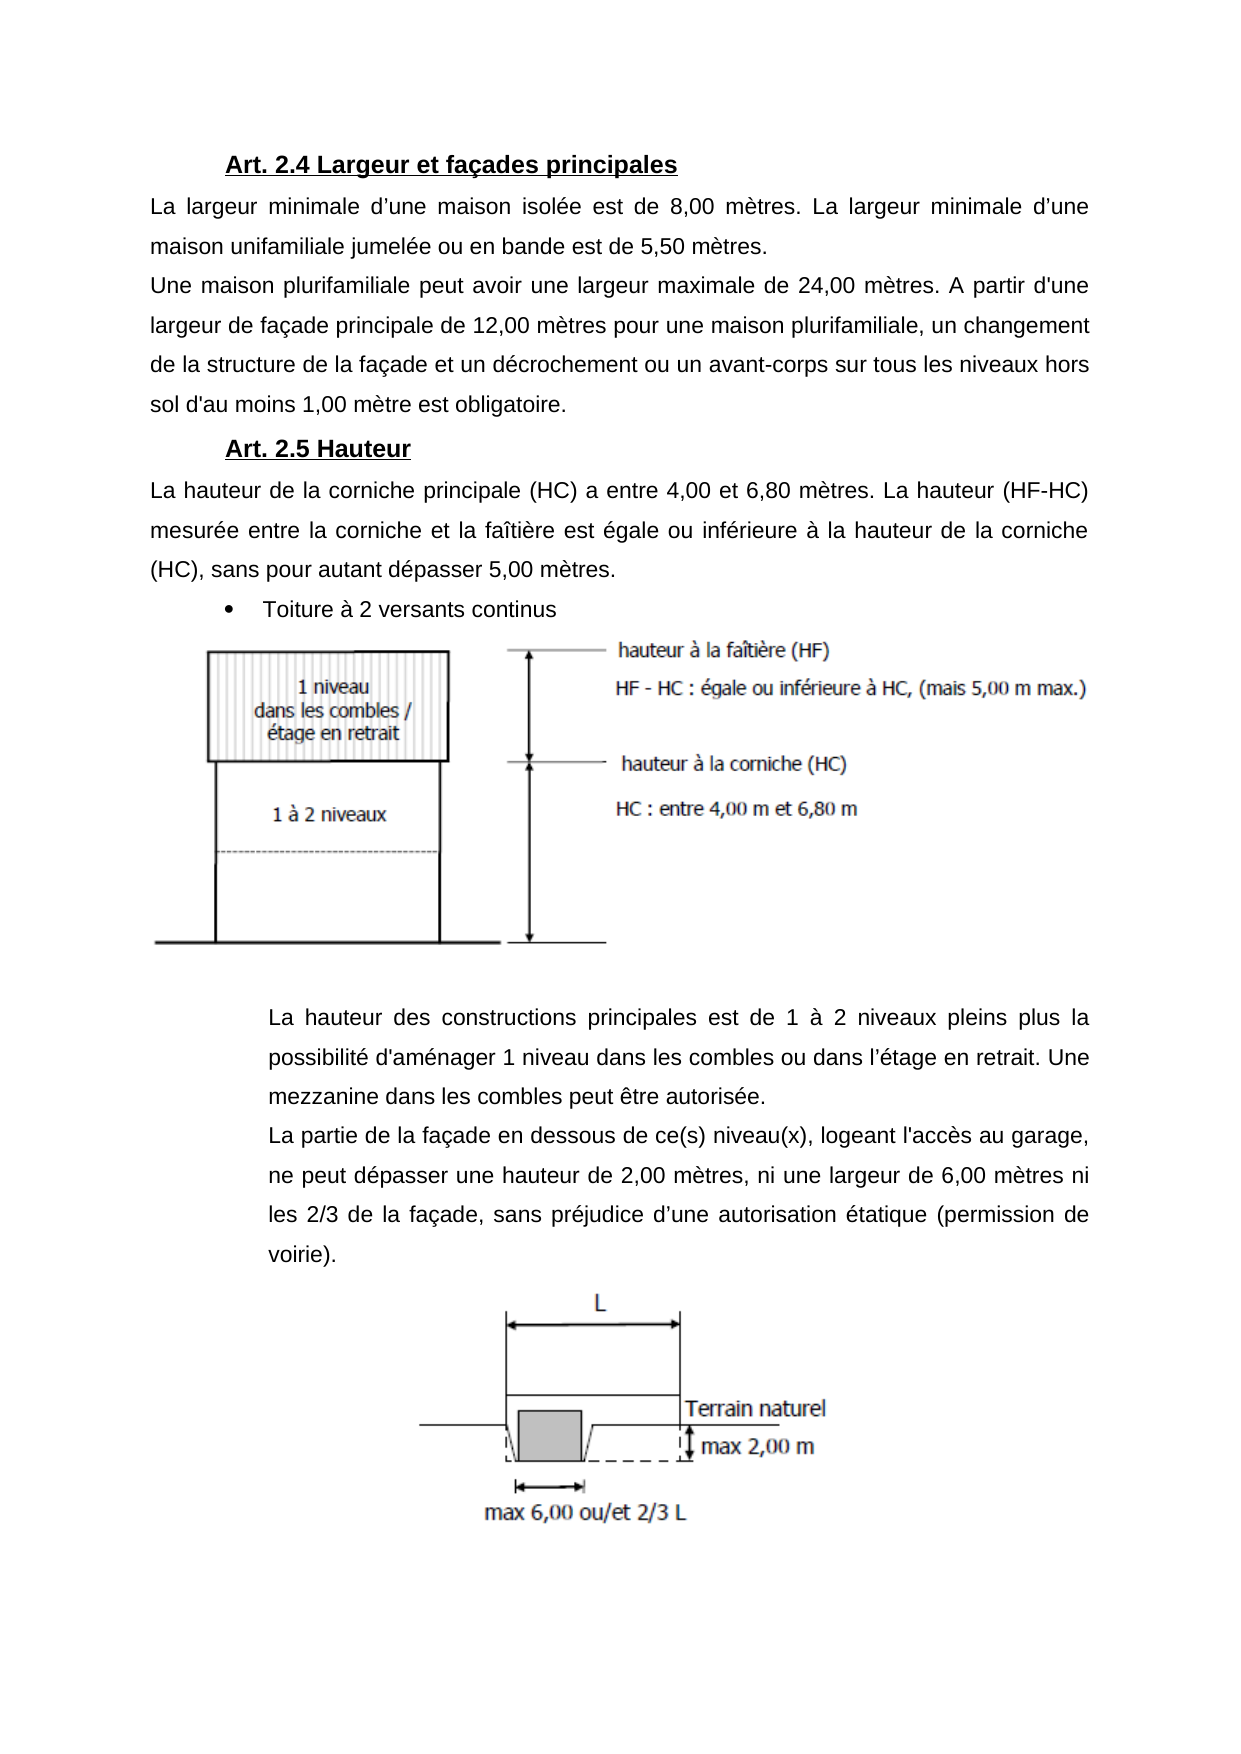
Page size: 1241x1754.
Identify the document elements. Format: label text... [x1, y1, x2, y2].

text La hauteur des constructions principales est de 1 à 2 niveaux pleins plus la possibilité d'aménager 1 niveau dans les combles ou dans l’étage en retrait. Une mezzanine dans les combles peut être autorisée. [268, 1004, 1090, 1109]
text La partie de la façade en dessous de ce(s) niveau(x), logeant l'accès au garage, ne peut dépasser une hauteur de 2,00 mètres, ni une largeur de 6,00 mètres ni les 2/3 de la façade, sans préjudice d’une autorisation étatique (permission de voirie). [268, 1122, 1090, 1267]
text La hauteur de la corniche principale (HC) a entre 4,00 et 6,80 mètres. La hauteur (HF-HC) mesurée entre la corniche et la faîtière est égale ou inférieure à la hauteur de la corniche (HC), sans pour autant dépasser 5,00 mètres. [150, 477, 1090, 583]
subtitle Art. 2.4 Largeur et façades principales [225, 150, 1090, 179]
picture [150, 635, 1091, 952]
subtitle Art. 2.5 Hauteur [225, 434, 1090, 463]
list Toiture à 2 versants continus [225, 596, 1090, 622]
text La largeur minimale d’une maison isolée est de 8,00 mètres. La largeur minimale d’une maison unifamiliale jumelée ou en bande est de 5,50 mètres. [150, 193, 1090, 259]
text Une maison plurifamiliale peut avoir une largeur maximale de 24,00 mètres. A partir d'une largeur de façade principale de 12,00 mètres pour une maison plurifamiliale, un changement de la structure de la façade et un décrochement ou un avant-corps sur tous les niveaux hors sol d'au moins 1,00 mètre est obligatoire. [150, 272, 1090, 417]
picture [407, 1280, 833, 1536]
